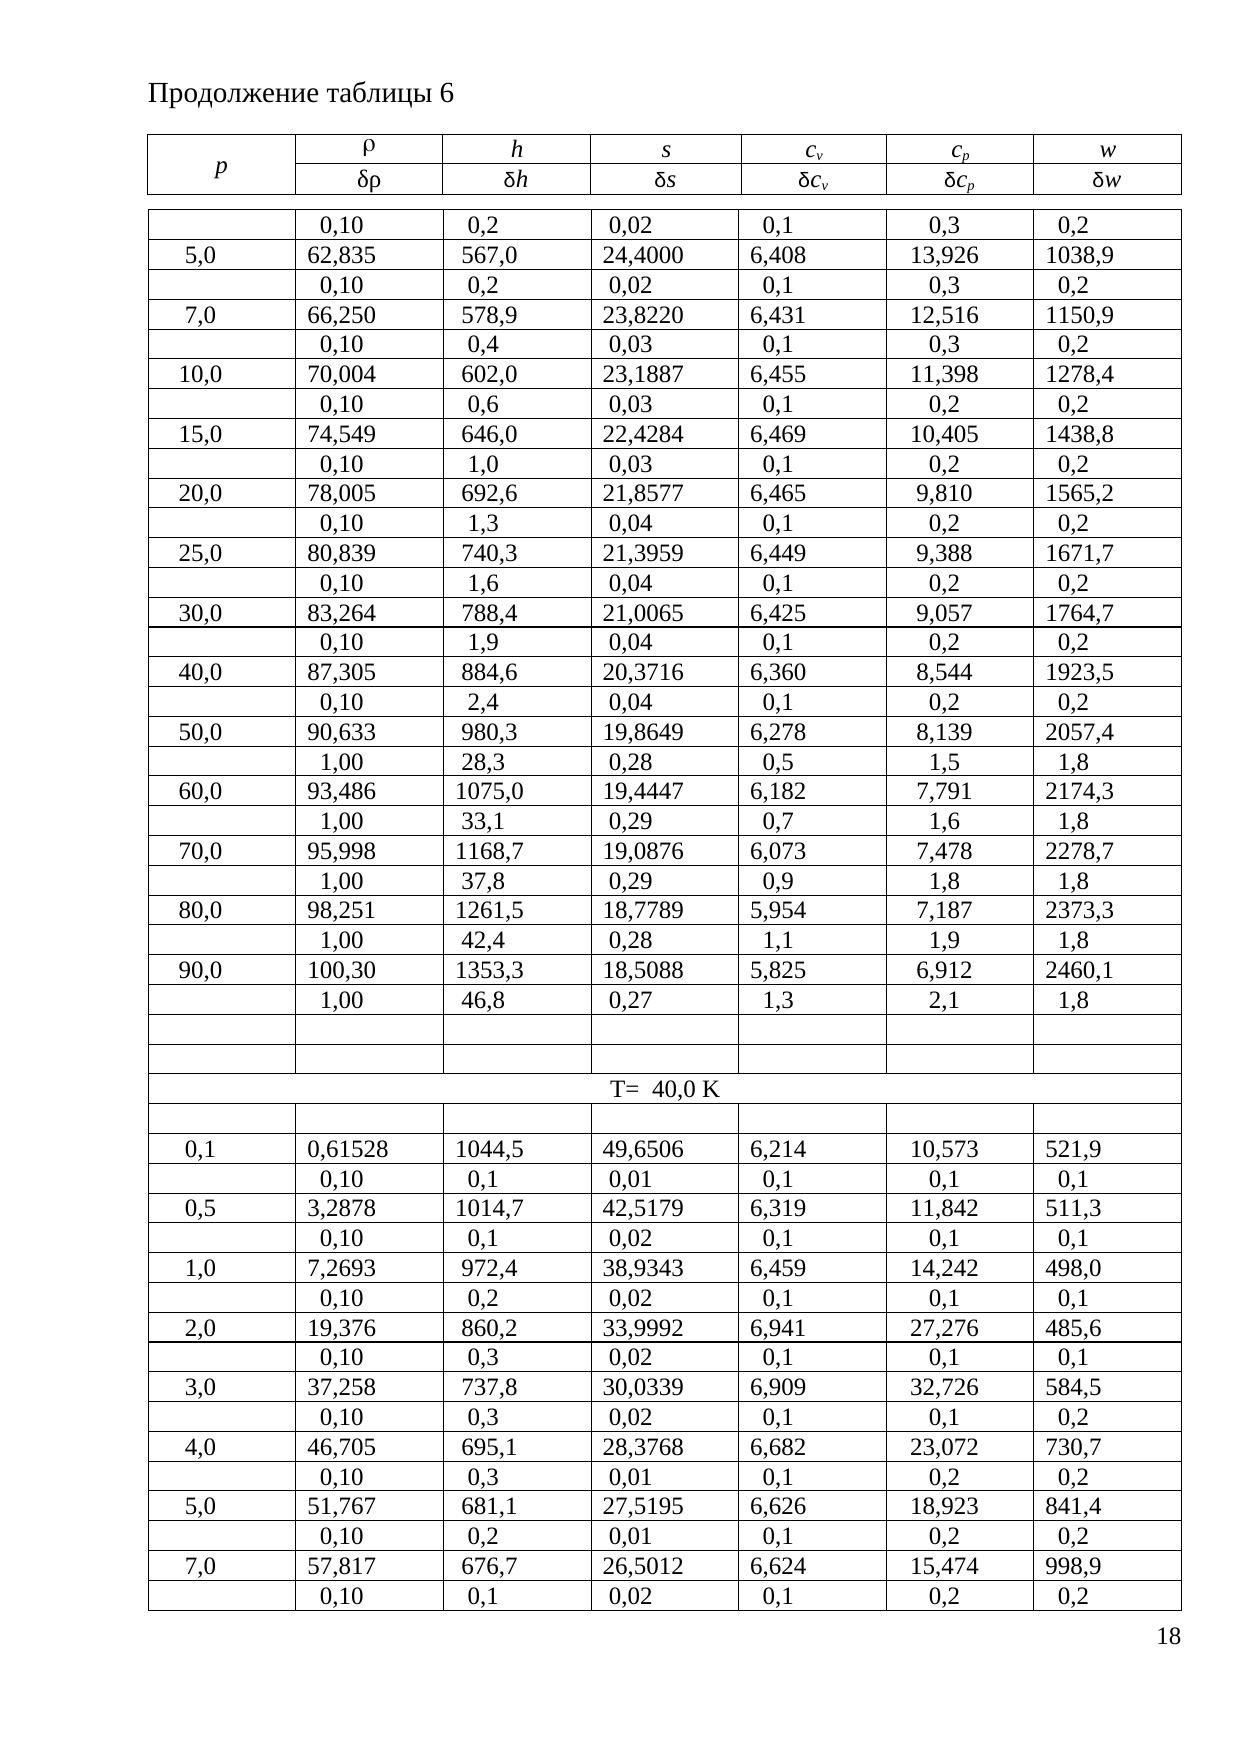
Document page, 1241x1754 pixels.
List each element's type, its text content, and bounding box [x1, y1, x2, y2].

table_cell 6,626 [739, 1491, 886, 1520]
table_cell 0,4 [444, 330, 591, 358]
table_cell 6,455 [739, 359, 886, 388]
table_cell 7,2693 [296, 1253, 443, 1282]
table_cell [149, 985, 295, 1014]
table_cell 11,398 [887, 359, 1033, 388]
table_cell 19,8649 [592, 717, 738, 746]
table_cell 0,2 [887, 449, 1033, 477]
table_cell 6,408 [739, 240, 886, 269]
table_cell 0,10 [296, 1164, 443, 1192]
table_cell 0,1 [739, 687, 886, 716]
table_cell 7,791 [887, 776, 1033, 805]
table_cell 0,10 [296, 1223, 443, 1252]
table_cell [739, 1045, 886, 1073]
table_cell [887, 1104, 1033, 1133]
table_cell 66,250 [296, 300, 443, 328]
table_cell 14,242 [887, 1253, 1033, 1282]
table_cell 0,1 [739, 1283, 886, 1312]
table_cell 1,00 [296, 985, 443, 1014]
table_cell 0,2 [887, 1462, 1033, 1490]
table_cell 0,1 [887, 1402, 1033, 1431]
table_cell [739, 1104, 886, 1133]
table_cell 0,10 [296, 1581, 443, 1609]
table_cell 1,6 [444, 568, 591, 597]
table_cell 737,8 [444, 1372, 591, 1401]
table_cell 1,8 [1034, 925, 1181, 954]
table_cell 0,3 [444, 1343, 591, 1371]
table_cell [1034, 1045, 1181, 1073]
table_cell 46,705 [296, 1432, 443, 1461]
table_cell 1,00 [296, 925, 443, 954]
table_cell 10,0 [149, 359, 295, 388]
table_cell 30,0 [149, 598, 295, 626]
table_cell 1,00 [296, 747, 443, 775]
table_cell 860,2 [444, 1313, 591, 1341]
table_cell 0,28 [592, 925, 738, 954]
table_cell 19,0876 [592, 836, 738, 865]
table_cell 0,10 [296, 628, 443, 656]
table_cell 18,5088 [592, 955, 738, 984]
table_cell 1,3 [444, 508, 591, 537]
table_cell [444, 1045, 591, 1073]
table_cell 1075,0 [444, 776, 591, 805]
table_cell 972,4 [444, 1253, 591, 1282]
table_cell 0,2 [887, 628, 1033, 656]
table_cell 87,305 [296, 657, 443, 686]
table_cell 1923,5 [1034, 657, 1181, 686]
table_cell 0,2 [887, 508, 1033, 537]
table_cell 62,835 [296, 240, 443, 269]
table_cell 681,1 [444, 1491, 591, 1520]
table_cell [149, 806, 295, 835]
table_cell 980,3 [444, 717, 591, 746]
table_cell 11,842 [887, 1194, 1033, 1222]
table_cell [296, 1045, 443, 1073]
table_cell 0,2 [887, 568, 1033, 597]
table_cell 4,0 [149, 1432, 295, 1461]
table_cell 0,1 [739, 568, 886, 597]
table_cell 6,182 [739, 776, 886, 805]
table_cell 1,3 [739, 985, 886, 1014]
table_cell [149, 1343, 295, 1371]
table_cell 730,7 [1034, 1432, 1181, 1461]
table_cell 1014,7 [444, 1194, 591, 1222]
table_cell 0,28 [592, 747, 738, 775]
table_cell [296, 1015, 443, 1043]
table_cell 0,1 [444, 1164, 591, 1192]
table_cell 0,7 [739, 806, 886, 835]
table_cell 19,376 [296, 1313, 443, 1341]
table_cell 0,02 [592, 1343, 738, 1371]
table_cell 7,478 [887, 836, 1033, 865]
table_cell 0,6 [444, 389, 591, 418]
table_cell 0,10 [296, 270, 443, 299]
table_cell 33,9992 [592, 1313, 738, 1341]
table_cell [149, 628, 295, 656]
table_cell 18,7789 [592, 896, 738, 924]
table_cell 0,2 [887, 1521, 1033, 1550]
table_cell 2373,3 [1034, 896, 1181, 924]
table_cell 1,8 [1034, 747, 1181, 775]
table_cell 0,04 [592, 687, 738, 716]
table_cell 42,4 [444, 925, 591, 954]
table_cell 0,10 [296, 1343, 443, 1371]
table_cell 83,264 [296, 598, 443, 626]
table_cell 485,6 [1034, 1313, 1181, 1341]
table_cell 98,251 [296, 896, 443, 924]
table_cell 6,912 [887, 955, 1033, 984]
table_cell 2,0 [149, 1313, 295, 1341]
table_cell 23,8220 [592, 300, 738, 328]
table_cell 9,810 [887, 479, 1033, 507]
table_cell [149, 1045, 295, 1073]
table_cell 50,0 [149, 717, 295, 746]
table_cell 12,516 [887, 300, 1033, 328]
table_cell 0,2 [1034, 449, 1181, 477]
table_cell 0,10 [296, 687, 443, 716]
table_cell T= 40,0 K [149, 1074, 1181, 1103]
table_cell 0,03 [592, 330, 738, 358]
table_cell 0,01 [592, 1164, 738, 1192]
table_cell 2278,7 [1034, 836, 1181, 865]
table_cell 1353,3 [444, 955, 591, 984]
table_cell 27,5195 [592, 1491, 738, 1520]
table_cell 20,3716 [592, 657, 738, 686]
table_cell 0,2 [1034, 1521, 1181, 1550]
table_cell 0,10 [296, 449, 443, 477]
table_cell 0,27 [592, 985, 738, 1014]
table_cell 1038,9 [1034, 240, 1181, 269]
table_cell 100,30 [296, 955, 443, 984]
table_cell 0,3 [444, 1402, 591, 1431]
table_cell [149, 1521, 295, 1550]
table_cell [149, 449, 295, 477]
table_cell 0,2 [1034, 1402, 1181, 1431]
table_cell 0,2 [444, 270, 591, 299]
table_cell [739, 1015, 886, 1043]
table_cell 6,073 [739, 836, 886, 865]
table_cell 21,8577 [592, 479, 738, 507]
table_cell 0,03 [592, 389, 738, 418]
table_cell 0,1 [739, 210, 886, 239]
table_cell 0,10 [296, 389, 443, 418]
table_cell 0,02 [592, 1283, 738, 1312]
table_cell 1,8 [1034, 985, 1181, 1014]
table_cell 841,4 [1034, 1491, 1181, 1520]
table_cell 692,6 [444, 479, 591, 507]
table_cell [149, 1015, 295, 1043]
table_cell 567,0 [444, 240, 591, 269]
table_cell 0,2 [1034, 628, 1181, 656]
table_cell 0,10 [296, 330, 443, 358]
table_cell [149, 1104, 295, 1133]
table_cell 3,0 [149, 1372, 295, 1401]
table_cell [149, 747, 295, 775]
table_cell 0,1 [444, 1581, 591, 1609]
table_cell 740,3 [444, 538, 591, 567]
table_cell 1261,5 [444, 896, 591, 924]
table_cell 80,839 [296, 538, 443, 567]
table_cell [149, 687, 295, 716]
table_cell 0,29 [592, 866, 738, 894]
table_cell [592, 1104, 738, 1133]
table_cell 80,0 [149, 896, 295, 924]
table_cell 0,2 [887, 389, 1033, 418]
table_cell 6,278 [739, 717, 886, 746]
table_cell 6,465 [739, 479, 886, 507]
table_cell 0,1 [887, 1343, 1033, 1371]
table_cell [149, 568, 295, 597]
table_cell 1,00 [296, 866, 443, 894]
table_cell 49,6506 [592, 1134, 738, 1163]
table_cell 0,2 [1034, 687, 1181, 716]
table_cell 5,825 [739, 955, 886, 984]
table_cell 0,1 [444, 1223, 591, 1252]
table_cell 511,3 [1034, 1194, 1181, 1222]
table_cell 0,1 [739, 1343, 886, 1371]
table_cell [149, 1581, 295, 1609]
table_cell 6,941 [739, 1313, 886, 1341]
table_cell 884,6 [444, 657, 591, 686]
table_cell 25,0 [149, 538, 295, 567]
table_cell 998,9 [1034, 1551, 1181, 1580]
table_cell 57,817 [296, 1551, 443, 1580]
table_cell 0,2 [887, 687, 1033, 716]
table_cell 0,2 [1034, 270, 1181, 299]
table_cell 1,1 [739, 925, 886, 954]
table_cell 0,02 [592, 1581, 738, 1609]
table_cell 1278,4 [1034, 359, 1181, 388]
table_cell [149, 1283, 295, 1312]
table_cell 1,5 [887, 747, 1033, 775]
table_cell 0,5 [739, 747, 886, 775]
table_cell 2057,4 [1034, 717, 1181, 746]
table_cell 26,5012 [592, 1551, 738, 1580]
table_cell 15,474 [887, 1551, 1033, 1580]
table_cell [149, 925, 295, 954]
table_cell [149, 1402, 295, 1431]
table_cell 6,909 [739, 1372, 886, 1401]
table_cell 37,8 [444, 866, 591, 894]
table_cell 6,624 [739, 1551, 886, 1580]
table_cell 0,1 [149, 1134, 295, 1163]
table_cell 0,1 [739, 449, 886, 477]
table_cell 7,0 [149, 300, 295, 328]
table_cell 0,10 [296, 508, 443, 537]
table_cell 0,04 [592, 568, 738, 597]
table_cell [444, 1015, 591, 1043]
table_cell 6,431 [739, 300, 886, 328]
table_cell 0,2 [1034, 508, 1181, 537]
table_cell 21,0065 [592, 598, 738, 626]
table_cell [149, 270, 295, 299]
table_cell 0,1 [739, 1164, 886, 1192]
table_cell 1,00 [296, 806, 443, 835]
table_cell 0,29 [592, 806, 738, 835]
table_cell [592, 1015, 738, 1043]
table_cell 13,926 [887, 240, 1033, 269]
table_cell 6,682 [739, 1432, 886, 1461]
table_cell 5,0 [149, 240, 295, 269]
table_cell 90,0 [149, 955, 295, 984]
table_cell 28,3 [444, 747, 591, 775]
table_cell 1,9 [444, 628, 591, 656]
table_cell 1671,7 [1034, 538, 1181, 567]
table_cell 0,03 [592, 449, 738, 477]
table_cell [1034, 1104, 1181, 1133]
table_cell 27,276 [887, 1313, 1033, 1341]
table_cell 0,10 [296, 1402, 443, 1431]
table_cell 0,1 [739, 389, 886, 418]
table_cell 5,0 [149, 1491, 295, 1520]
table_cell 578,9 [444, 300, 591, 328]
table_cell 0,1 [739, 1223, 886, 1252]
table_cell 0,1 [1034, 1223, 1181, 1252]
table_cell 23,072 [887, 1432, 1033, 1461]
table_cell [887, 1045, 1033, 1073]
table_cell 70,0 [149, 836, 295, 865]
table_cell 0,1 [739, 1402, 886, 1431]
table_cell 0,2 [1034, 568, 1181, 597]
table_cell 0,02 [592, 270, 738, 299]
table_cell [592, 1045, 738, 1073]
table_cell 1764,7 [1034, 598, 1181, 626]
table_cell 0,1 [739, 628, 886, 656]
table_cell [887, 1015, 1033, 1043]
table_cell 3,2878 [296, 1194, 443, 1222]
table_cell 7,187 [887, 896, 1033, 924]
table_cell 0,1 [739, 508, 886, 537]
table_cell 6,319 [739, 1194, 886, 1222]
table_cell 0,01 [592, 1521, 738, 1550]
table_cell 0,2 [1034, 210, 1181, 239]
table_cell 95,998 [296, 836, 443, 865]
table_cell 0,1 [1034, 1164, 1181, 1192]
table_cell 0,10 [296, 1521, 443, 1550]
table_cell 0,2 [444, 1283, 591, 1312]
table_cell [149, 1462, 295, 1490]
table_cell 9,057 [887, 598, 1033, 626]
table_cell 0,02 [592, 1402, 738, 1431]
table_cell 32,726 [887, 1372, 1033, 1401]
table_cell [149, 1223, 295, 1252]
table_cell 7,0 [149, 1551, 295, 1580]
table_cell 21,3959 [592, 538, 738, 567]
table_cell 0,1 [739, 270, 886, 299]
table_cell 0,1 [739, 330, 886, 358]
table_cell [149, 1164, 295, 1192]
table_cell 0,04 [592, 508, 738, 537]
table_cell 38,9343 [592, 1253, 738, 1282]
table_cell 6,360 [739, 657, 886, 686]
table_cell 28,3768 [592, 1432, 738, 1461]
table_cell 584,5 [1034, 1372, 1181, 1401]
table_cell 46,8 [444, 985, 591, 1014]
table_cell 0,02 [592, 1223, 738, 1252]
table_cell 1044,5 [444, 1134, 591, 1163]
table_cell 6,469 [739, 419, 886, 448]
table_cell 1,9 [887, 925, 1033, 954]
table_cell 2,4 [444, 687, 591, 716]
table_cell 1,6 [887, 806, 1033, 835]
table_cell 0,1 [887, 1164, 1033, 1192]
table_cell 15,0 [149, 419, 295, 448]
table_cell [149, 389, 295, 418]
table_cell 498,0 [1034, 1253, 1181, 1282]
table_cell [149, 508, 295, 537]
table_cell 0,10 [296, 1283, 443, 1312]
table_cell 33,1 [444, 806, 591, 835]
table_cell 24,4000 [592, 240, 738, 269]
table_cell 1438,8 [1034, 419, 1181, 448]
table_cell 0,1 [739, 1521, 886, 1550]
table_cell 1565,2 [1034, 479, 1181, 507]
table_cell 10,405 [887, 419, 1033, 448]
table_cell 5,954 [739, 896, 886, 924]
table_cell 51,767 [296, 1491, 443, 1520]
table_cell 0,2 [444, 210, 591, 239]
table_cell 0,3 [887, 330, 1033, 358]
table_cell 695,1 [444, 1432, 591, 1461]
table_cell 78,005 [296, 479, 443, 507]
table_cell 0,2 [1034, 330, 1181, 358]
table_cell 23,1887 [592, 359, 738, 388]
table_cell 521,9 [1034, 1134, 1181, 1163]
table_cell 0,2 [1034, 1581, 1181, 1609]
table_cell 0,10 [296, 1462, 443, 1490]
table_cell 22,4284 [592, 419, 738, 448]
table_cell 0,1 [1034, 1343, 1181, 1371]
table_cell 0,02 [592, 210, 738, 239]
table_cell 0,2 [887, 1581, 1033, 1609]
table_cell 0,1 [887, 1223, 1033, 1252]
table_cell 0,04 [592, 628, 738, 656]
table_cell 2460,1 [1034, 955, 1181, 984]
table_cell [149, 210, 295, 239]
table_cell 70,004 [296, 359, 443, 388]
table_cell 90,633 [296, 717, 443, 746]
table_cell 0,2 [444, 1521, 591, 1550]
table_cell [149, 330, 295, 358]
table_cell 6,425 [739, 598, 886, 626]
table_cell 1,0 [149, 1253, 295, 1282]
table_cell [1034, 1015, 1181, 1043]
table_cell 1,8 [1034, 806, 1181, 835]
table_cell 20,0 [149, 479, 295, 507]
table_cell 0,61528 [296, 1134, 443, 1163]
table_cell 0,3 [887, 210, 1033, 239]
table_cell 1,8 [1034, 866, 1181, 894]
table_cell 9,388 [887, 538, 1033, 567]
table_cell 6,459 [739, 1253, 886, 1282]
table_cell 0,1 [739, 1462, 886, 1490]
table_cell 676,7 [444, 1551, 591, 1580]
table_cell 8,139 [887, 717, 1033, 746]
table_cell 10,573 [887, 1134, 1033, 1163]
table_cell 0,01 [592, 1462, 738, 1490]
table_cell 0,3 [887, 270, 1033, 299]
table_cell 2174,3 [1034, 776, 1181, 805]
table_cell 1,8 [887, 866, 1033, 894]
table_cell 1150,9 [1034, 300, 1181, 328]
table_cell 646,0 [444, 419, 591, 448]
table_cell [149, 866, 295, 894]
table_cell 42,5179 [592, 1194, 738, 1222]
table_cell 0,2 [1034, 389, 1181, 418]
table_cell 0,10 [296, 568, 443, 597]
table_cell 788,4 [444, 598, 591, 626]
table_cell 74,549 [296, 419, 443, 448]
table_cell 2,1 [887, 985, 1033, 1014]
table_cell 602,0 [444, 359, 591, 388]
table_cell 0,2 [1034, 1462, 1181, 1490]
table_cell 1,0 [444, 449, 591, 477]
table_cell 6,449 [739, 538, 886, 567]
table_cell [296, 1104, 443, 1133]
table_cell 60,0 [149, 776, 295, 805]
table_cell 0,3 [444, 1462, 591, 1490]
table_cell 1168,7 [444, 836, 591, 865]
table_cell 0,1 [739, 1581, 886, 1609]
table_cell 0,1 [887, 1283, 1033, 1312]
table_cell 0,9 [739, 866, 886, 894]
table_cell 0,1 [1034, 1283, 1181, 1312]
table_cell 37,258 [296, 1372, 443, 1401]
table_cell 6,214 [739, 1134, 886, 1163]
table_cell 30,0339 [592, 1372, 738, 1401]
table_cell 18,923 [887, 1491, 1033, 1520]
table_cell 93,486 [296, 776, 443, 805]
table_cell 0,5 [149, 1194, 295, 1222]
table_cell 40,0 [149, 657, 295, 686]
table_cell [444, 1104, 591, 1133]
table_cell 8,544 [887, 657, 1033, 686]
table_cell 0,10 [296, 210, 443, 239]
table_cell 19,4447 [592, 776, 738, 805]
